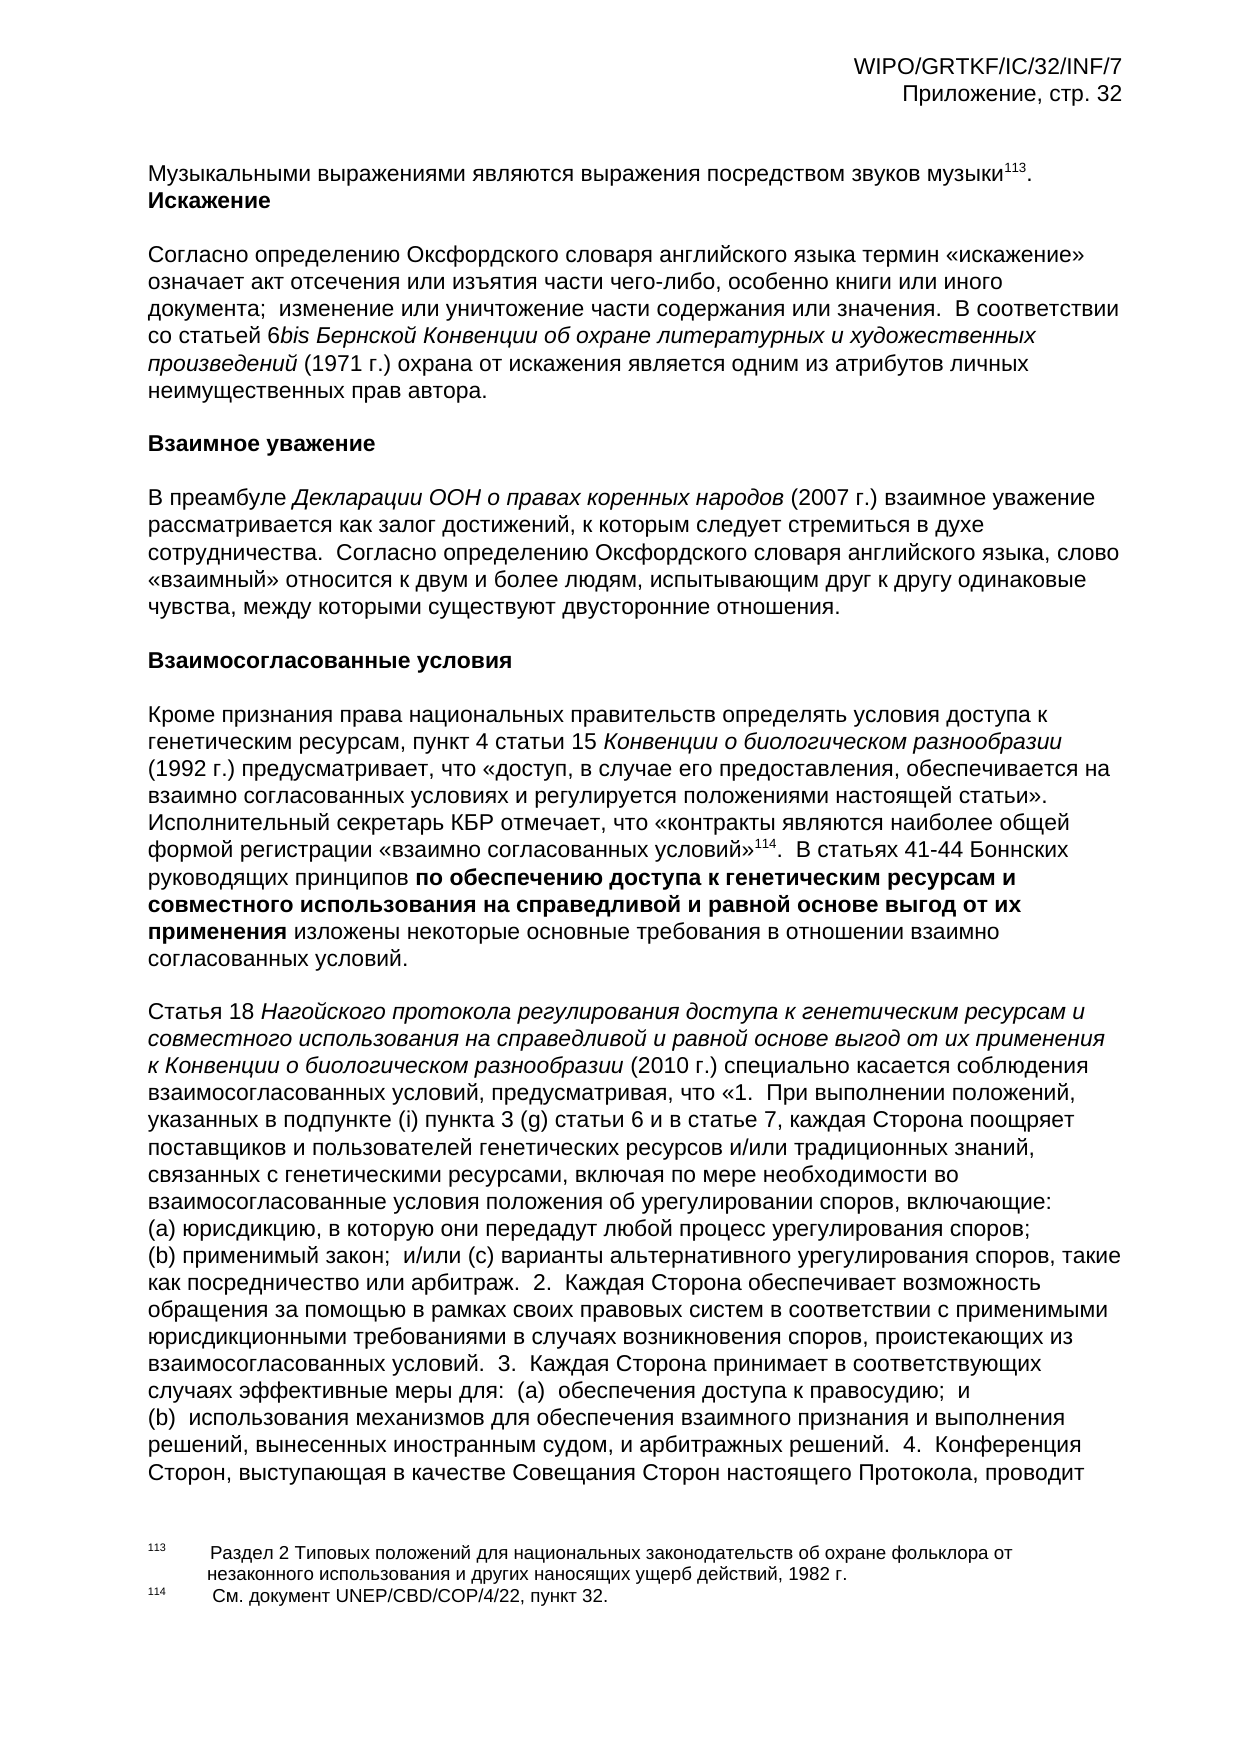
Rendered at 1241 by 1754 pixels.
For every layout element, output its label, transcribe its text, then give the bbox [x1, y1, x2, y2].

text Взаимосогласованные условия [148, 646, 1122, 673]
text Кроме признания права национальных правительств определять условия доступа к генетическим ресурсам, пункт 4 статьи 15 Конвенции о биологическом разнообразии (1992 г.) предусматривает, что «доступ, в случае его предоставления, обеспечивается на взаимно согласованных условиях и регулируется положениями настоящей статьи». Исполнительный секретарь КБР отмечает, что «контракты являются наиболее общей формой регистрации «взаимно согласованных условий». В статьях 41-44 Боннских руководящих принципов по обеспечению доступа к генетическим ресурсам и совместного использования на справедливой и равной основе выгод от их применения изложены некоторые основные требования в отношении взаимно согласованных условий. [148, 700, 1122, 971]
text Взаимное уважение [148, 429, 1122, 456]
text Музыкальными выражениями являются выражения посредством звуков музыки. [148, 159, 1122, 186]
text Согласно определению Оксфордского словаря английского языка термин «искажение» означает акт отсечения или изъятия части чего-либо, особенно книги или иного документа; изменение или уничтожение части содержания или значения. В соответствии со статьей 6bis Бернской Конвенции об охране литературных и художественных произведений (1971 г.) охрана от искажения является одним из атрибутов личных неимущественных прав автора. [148, 241, 1122, 403]
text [148, 997, 1122, 1485]
text В преамбуле Декларации ООН о правах коренных народов (2007 г.) взаимное уважение рассматривается как залог достижений, к которым следует стремиться в духе сотрудничества. Согласно определению Оксфордского словаря английского языка, слово «взаимный» относится к двум и более людям, испытывающим друг к другу одинаковые чувства, между которыми существуют двусторонние отношения. [148, 483, 1122, 619]
text Искажение [148, 186, 1122, 213]
